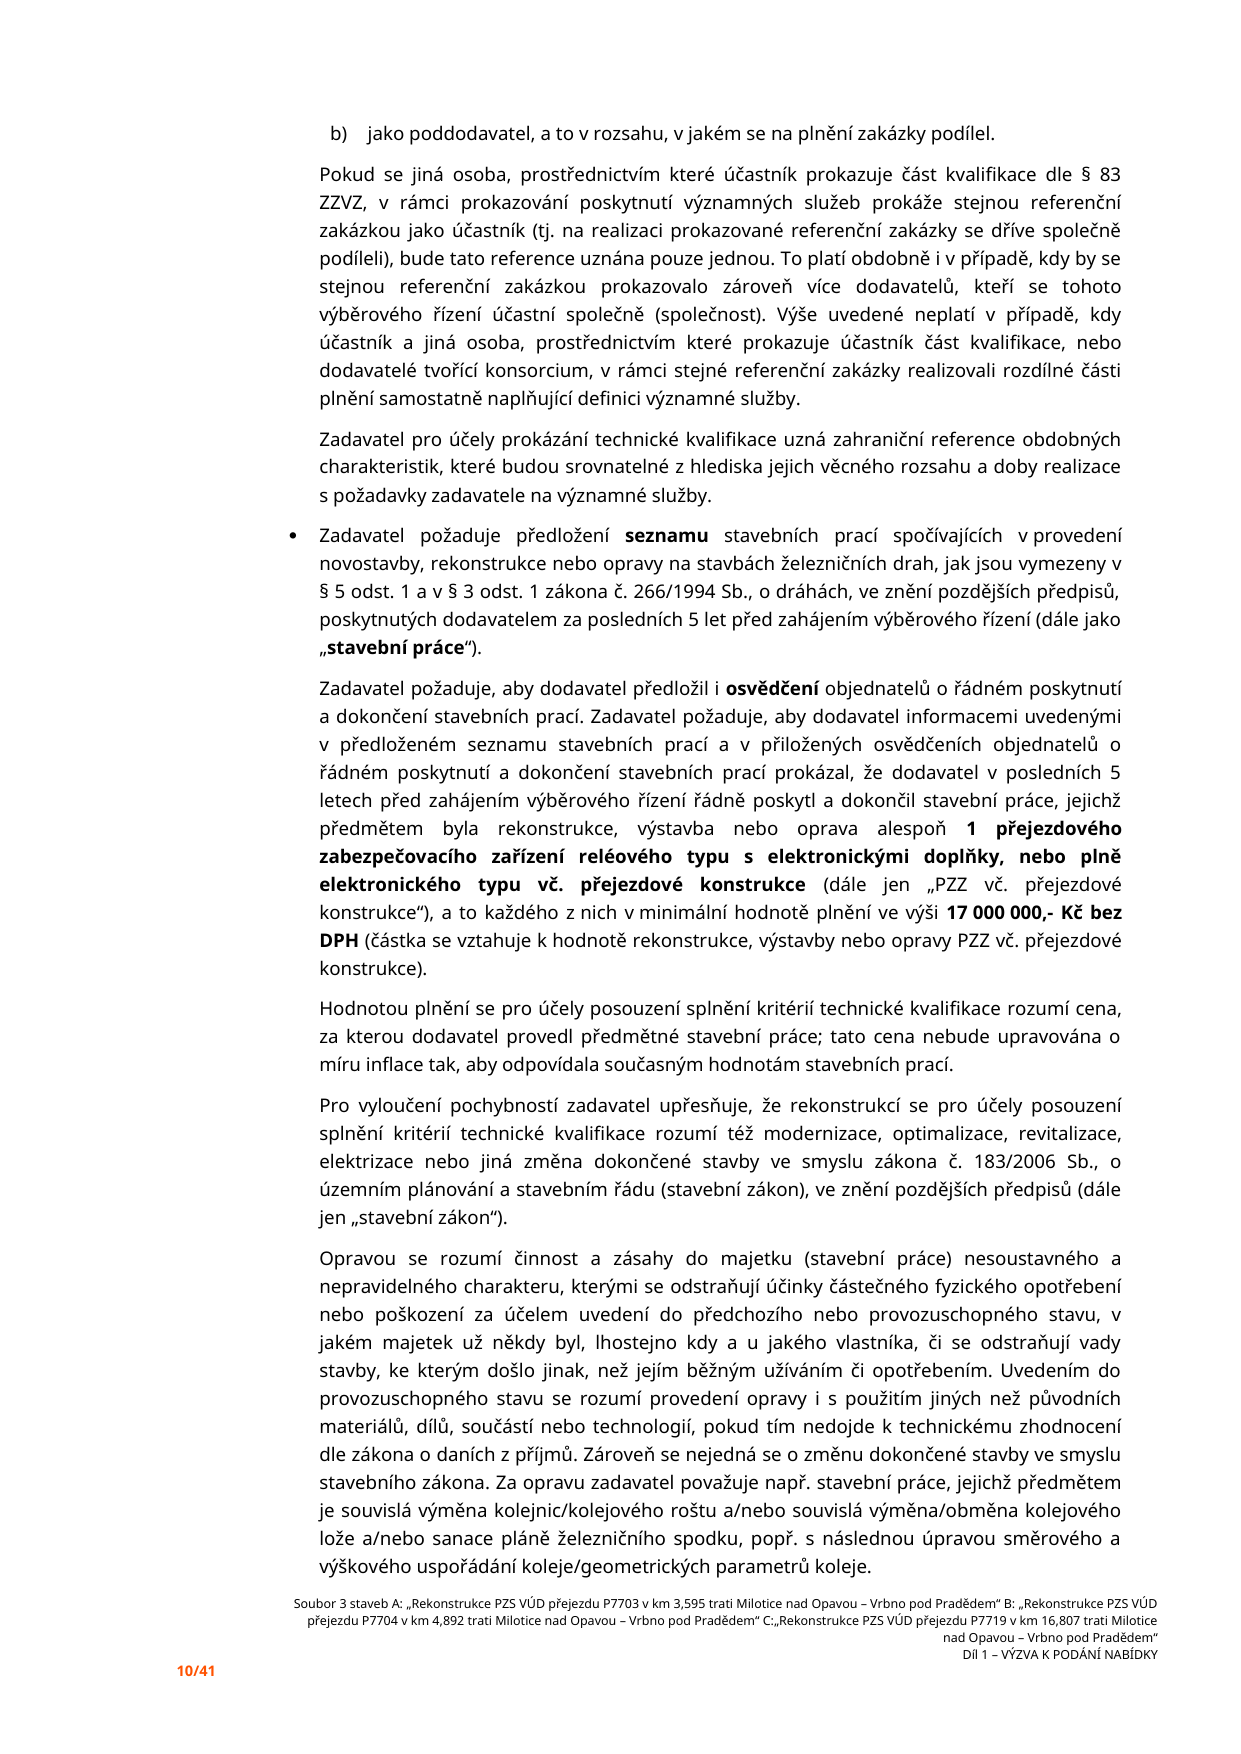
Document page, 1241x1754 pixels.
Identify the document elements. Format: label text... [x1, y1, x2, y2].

text Opravou se rozumí činnost a zásahy do majetku (stavební práce) nesoustavného a nepravidelného charakteru, kterými se odstraňují účinky částečného fyzického opotřebení nebo poškození za účelem uvedení do předchozího nebo provozuschopného stavu, v jakém majetek už někdy byl, lhostejno kdy a u jakého vlastníka, či se odstraňují vady stavby, ke kterým došlo jinak, než jejím běžným užíváním či opotřebením. Uvedením do provozuschopného stavu se rozumí provedení opravy i s použitím jiných než původních materiálů, dílů, součástí nebo technologií, pokud tím nedojde k technickému zhodnocení dle zákona o daních z příjmů. Zároveň se nejedná se o změnu dokončené stavby ve smyslu stavebního zákona. Za opravu zadavatel považuje např. stavební práce, jejichž předmětem je souvislá výměna kolejnic/kolejového roštu a/nebo souvislá výměna/obměna kolejového lože a/nebo sanace pláně železničního spodku, popř. s následnou úpravou směrového a výškového uspořádání koleje/geometrických parametrů koleje. [319, 1245, 1122, 1579]
text Zadavatel požaduje, aby dodavatel předložil i osvědčení objednatelů o řádném poskytnutí a dokončení stavebních prací. Zadavatel požaduje, aby dodavatel informacemi uvedenými v předloženém seznamu stavebních prací a v přiložených osvědčeních objednatelů o řádném poskytnutí a dokončení stavebních prací prokázal, že dodavatel v posledních 5 letech před zahájením výběrového řízení řádně poskytl a dokončil stavební práce, jejichž předmětem byla rekonstrukce, výstavba nebo oprava alespoň 1 přejezdového zabezpečovacího zařízení reléového typu s elektronickými doplňky, nebo plně elektronického typu vč. přejezdové konstrukce (dále jen „PZZ vč. přejezdové konstrukce“), a to každého z nich v minimální hodnotě plnění ve výši 17 000 000,- Kč bez DPH (částka se vztahuje k hodnotě rekonstrukce, výstavby nebo opravy PZZ vč. přejezdové konstrukce). [319, 675, 1122, 981]
text Zadavatel pro účely prokázání technické kvalifikace uzná zahraniční reference obdobných charakteristik, které budou srovnatelné z hlediska jejich věcného rozsahu a doby realizace s požadavky zadavatele na významné služby. [319, 426, 1122, 507]
list Zadavatel požaduje předložení seznamu stavebních prací spočívajících v provedení novostavby, rekonstrukce nebo opravy na stavbách železničních drah, jak jsou vymezeny v § 5 odst. 1 a v § 3 odst. 1 zákona č. 266/1994 Sb., o dráhách, ve znění pozdějších předpisů, poskytnutých dodavatelem za posledních 5 let před zahájením výběrového řízení (dále jako „stavební práce“). [289, 522, 1122, 660]
text Hodnotou plnění se pro účely posouzení splnění kritérií technické kvalifikace rozumí cena, za kterou dodavatel provedl předmětné stavební práce; tato cena nebude upravována o míru inflace tak, aby odpovídala současným hodnotám stavebních prací. [319, 996, 1122, 1077]
text Pro vyloučení pochybností zadavatel upřesňuje, že rekonstrukcí se pro účely posouzení splnění kritérií technické kvalifikace rozumí též modernizace, optimalizace, revitalizace, elektrizace nebo jiná změna dokončené stavby ve smyslu zákona č. 183/2006 Sb., o územním plánování a stavebním řádu (stavební zákon), ve znění pozdějších předpisů (dále jen „stavební zákon“). [319, 1092, 1122, 1230]
list jako poddodavatel, a to v rozsahu, v jakém se na plnění zakázky podílel. [330, 121, 1122, 146]
text Pokud se jiná osoba, prostřednictvím které účastník prokazuje část kvalifikace dle § 83 ZZVZ, v rámci prokazování poskytnutí významných služeb prokáže stejnou referenční zakázkou jako účastník (tj. na realizaci prokazované referenční zakázky se dříve společně podíleli), bude tato reference uznána pouze jednou. To platí obdobně i v případě, kdy by se stejnou referenční zakázkou prokazovalo zároveň více dodavatelů, kteří se tohoto výběrového řízení účastní společně (společnost). Výše uvedené neplatí v případě, kdy účastník a jiná osoba, prostřednictvím které prokazuje účastník část kvalifikace, nebo dodavatelé tvořící konsorcium, v rámci stejné referenční zakázky realizovali rozdílné části plnění samostatně naplňující definici významné služby. [319, 161, 1122, 411]
